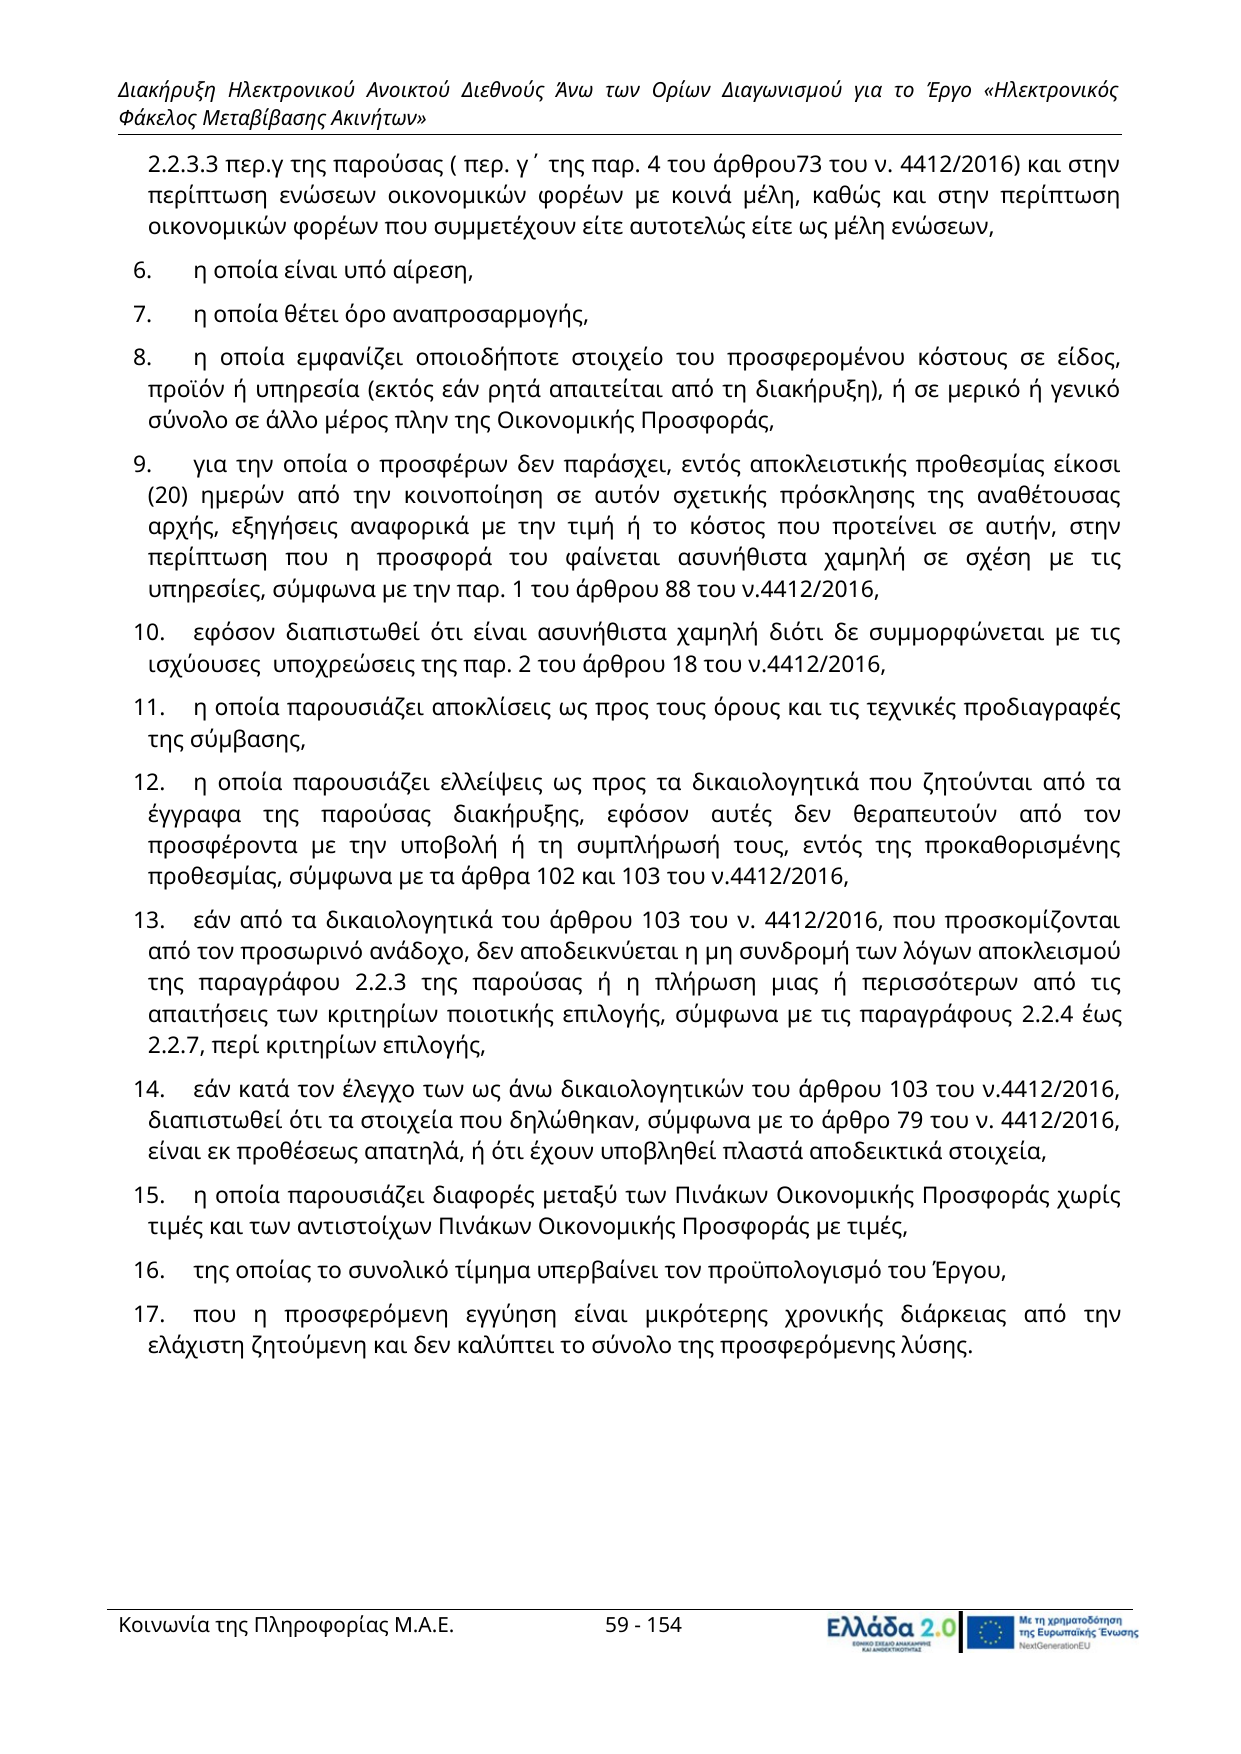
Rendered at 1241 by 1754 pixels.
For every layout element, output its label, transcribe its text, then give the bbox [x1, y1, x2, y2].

list της οποίας το συνολικό τίμημα υπερβαίνει τον προϋπολογισμό του Έργου, [133, 1254, 1122, 1285]
list που η προσφερόμενη εγγύηση είναι μικρότερης χρονικής διάρκειας από την ελάχιστη ζητούμενη και δεν καλύπτει το σύνολο της προσφερόμενης λύσης. [133, 1297, 1122, 1360]
list εφόσον διαπιστωθεί ότι είναι ασυνήθιστα χαμηλή διότι δε συμμορφώνεται με τις ισχύουσες υποχρεώσεις της παρ. 2 του άρθρου 18 του ν.4412/2016, [133, 616, 1122, 679]
list η οποία θέτει όρο αναπροσαρμογής, [133, 297, 1122, 329]
list η οποία παρουσιάζει διαφορές μεταξύ των Πινάκων Οικονομικής Προσφοράς χωρίς τιμές και των αντιστοίχων Πινάκων Οικονομικής Προσφοράς με τιμές, [133, 1179, 1122, 1241]
list εάν κατά τον έλεγχο των ως άνω δικαιολογητικών του άρθρου 103 του ν.4412/2016, διαπιστωθεί ότι τα στοιχεία που δηλώθηκαν, σύμφωνα με το άρθρο 79 του ν. 4412/2016, είναι εκ προθέσεως απατηλά, ή ότι έχουν υποβληθεί πλαστά αποδεικτικά στοιχεία, [133, 1072, 1122, 1166]
list η οποία παρουσιάζει ελλείψεις ως προς τα δικαιολογητικά που ζητούνται από τα έγγραφα της παρούσας διακήρυξης, εφόσον αυτές δεν θεραπευτούν από τον προσφέροντα με την υποβολή ή τη συμπλήρωσή τους, εντός της προκαθορισμένης προθεσμίας, σύμφωνα με τα άρθρα 102 και 103 του ν.4412/2016, [133, 766, 1122, 891]
list για την οποία ο προσφέρων δεν παράσχει, εντός αποκλειστικής προθεσμίας είκοσι (20) ημερών από την κοινοποίηση σε αυτόν σχετικής πρόσκλησης της αναθέτουσας αρχής, εξηγήσεις αναφορικά με την τιμή ή το κόστος που προτείνει σε αυτήν, στην περίπτωση που η προσφορά του φαίνεται ασυνήθιστα χαμηλή σε σχέση με τις υπηρεσίες, σύμφωνα με την παρ. 1 του άρθρου 88 του ν.4412/2016, [133, 447, 1122, 604]
list η οποία είναι υπό αίρεση, [133, 254, 1122, 285]
list η οποία παρουσιάζει αποκλίσεις ως προς τους όρους και τις τεχνικές προδιαγραφές της σύμβασης, [133, 691, 1122, 754]
picture [826, 1611, 1143, 1653]
list η οποία εμφανίζει οποιοδήποτε στοιχείο του προσφερομένου κόστους σε είδος, προϊόν ή υπηρεσία (εκτός εάν ρητά απαιτείται από τη διακήρυξη), ή σε μερικό ή γενικό σύνολο σε άλλο μέρος πλην της Οικονομικής Προσφοράς, [133, 341, 1122, 435]
list εάν από τα δικαιολογητικά του άρθρου 103 του ν. 4412/2016, που προσκομίζονται από τον προσωρινό ανάδοχο, δεν αποδεικνύεται η μη συνδρομή των λόγων αποκλεισμού της παραγράφου ‎2.2.3 της παρούσας ή η πλήρωση μιας ή περισσότερων από τις απαιτήσεις των κριτηρίων ποιοτικής επιλογής, σύμφωνα με τις παραγράφους ‎2.2.4 έως ‎2.2.7, περί κριτηρίων επιλογής, [133, 904, 1122, 1060]
